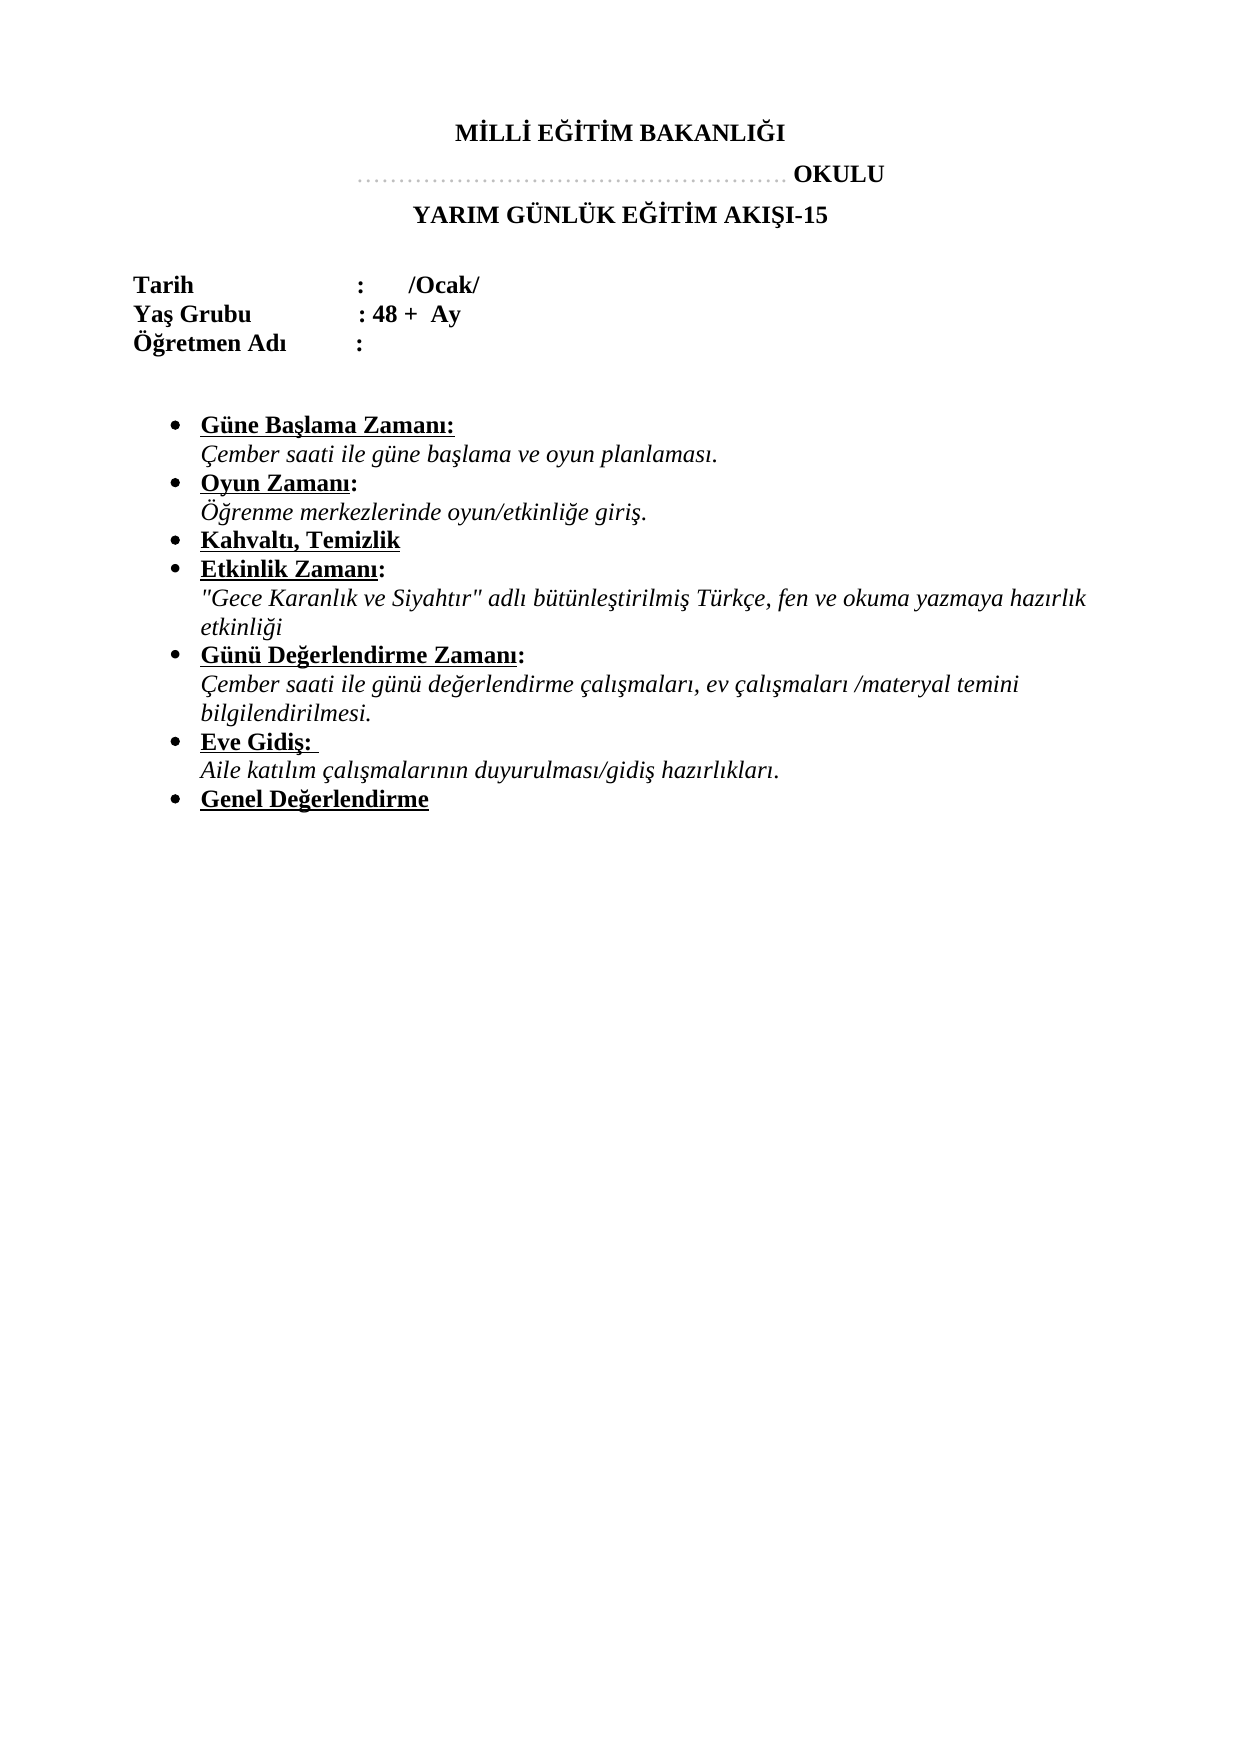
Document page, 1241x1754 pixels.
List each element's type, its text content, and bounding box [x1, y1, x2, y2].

list Aile katılım çalışmalarının duyurulması/gidiş hazırlıkları. [200, 756, 1070, 784]
list Öğrenme merkezlerinde oyun/etkinliğe giriş. [200, 497, 1070, 526]
list Genel Değerlendirme [171, 784, 1070, 813]
text ……………………………………………. OKULU [148, 159, 1092, 188]
list Güne Başlama Zamanı: [171, 411, 1070, 439]
text "Gece Karanlık ve Siyahtır" adlı bütünleştirilmiş Türkçe, fen ve okuma yazmaya hazırlık etkinliği [200, 583, 1092, 641]
text Yaş Grubu : 48 + Ay [133, 299, 1092, 328]
text Öğretmen Adı : [133, 328, 1092, 357]
list Kahvaltı, Temizlik [171, 526, 1070, 554]
list Günü Değerlendirme Zamanı: [171, 641, 1070, 669]
list Çember saati ile güne başlama ve oyun planlaması. [200, 439, 1070, 468]
list Oyun Zamanı: [171, 468, 1070, 497]
list Eve Gidiş: [171, 727, 1070, 756]
text YARIM GÜNLÜK EĞİTİM AKIŞI-15 [148, 201, 1092, 229]
list Çember saati ile günü değerlendirme çalışmaları, ev çalışmaları /materyal temini bilgilendirilmesi. [200, 669, 1070, 727]
text MİLLİ EĞİTİM BAKANLIĞI [148, 118, 1092, 147]
list Etkinlik Zamanı: [171, 554, 1070, 583]
text Tarih : /Ocak/ [133, 271, 1092, 299]
